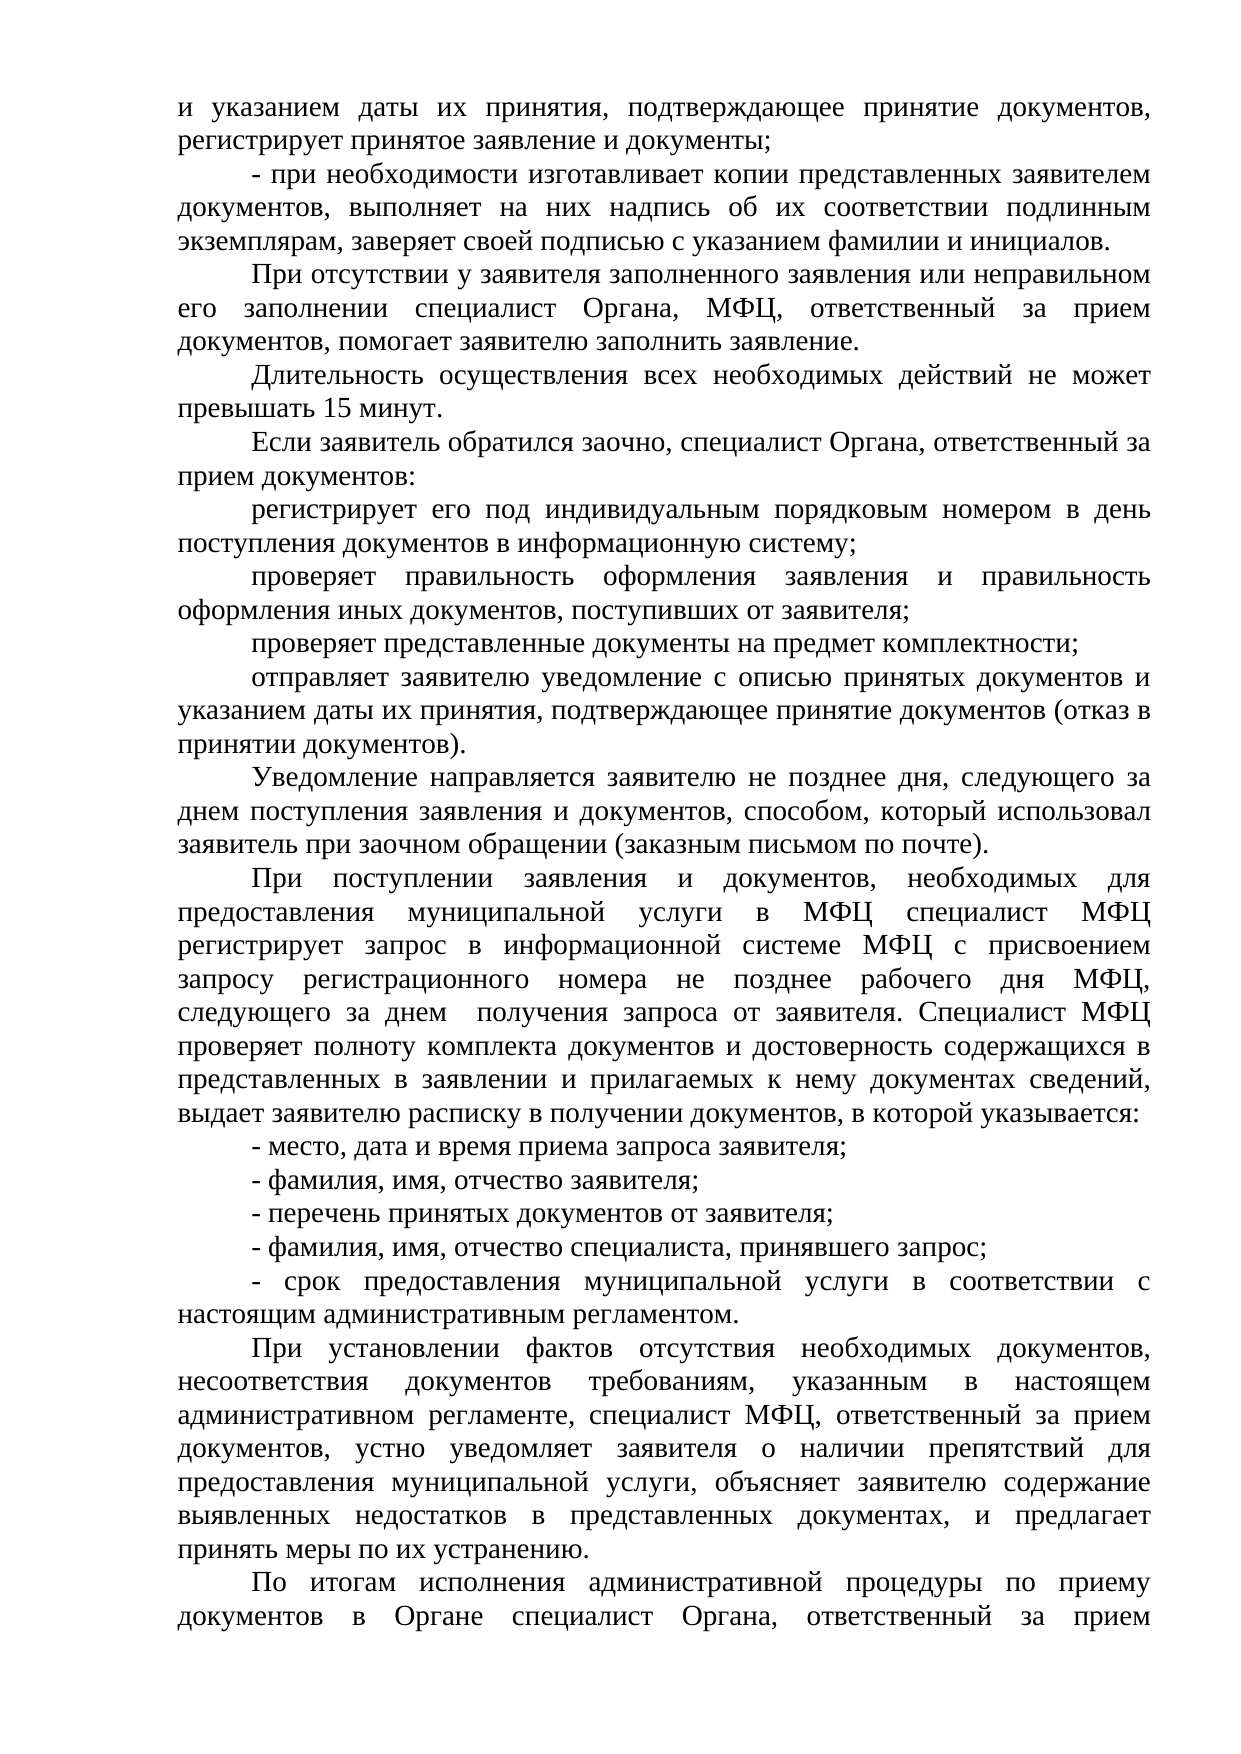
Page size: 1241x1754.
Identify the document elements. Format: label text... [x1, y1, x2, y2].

text - срок предоставления муниципальной услуги в соответствии с настоящим административным регламентом. [177, 1263, 1152, 1330]
text - фамилия, имя, отчество заявителя; [177, 1162, 1152, 1196]
text При установлении фактов отсутствия необходимых документов, несоответствия документов требованиям, указанным в настоящем административном регламенте, специалист МФЦ, ответственный за прием документов, устно уведомляет заявителя о наличии препятствий для предоставления муниципальной услуги, объясняет заявителю содержание выявленных недостатков в представленных документах, и предлагает принять меры по их устранению. [177, 1330, 1152, 1564]
text При отсутствии у заявителя заполненного заявления или неправильном его заполнении специалист Органа, МФЦ, ответственный за прием документов, помогает заявителю заполнить заявление. [177, 256, 1152, 357]
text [177, 89, 1152, 156]
text - перечень принятых документов от заявителя; [177, 1196, 1152, 1229]
text - фамилия, имя, отчество специалиста, принявшего запрос; [177, 1229, 1152, 1263]
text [177, 1564, 1152, 1632]
text Уведомление направляется заявителю не позднее дня, следующего за днем поступления заявления и документов, способом, который использовал заявитель при заочном обращении (заказным письмом по почте). [177, 759, 1152, 860]
text отправляет заявителю уведомление с описью принятых документов и указанием даты их принятия, подтверждающее принятие документов (отказ в принятии документов). [177, 659, 1152, 759]
text регистрирует его под индивидуальным порядковым номером в день поступления документов в информационную систему; [177, 491, 1152, 558]
text проверяет представленные документы на предмет комплектности; [177, 625, 1152, 659]
text проверяет правильность оформления заявления и правильность оформления иных документов, поступивших от заявителя; [177, 558, 1152, 625]
text - место, дата и время приема запроса заявителя; [177, 1128, 1152, 1162]
text При поступлении заявления и документов, необходимых для предоставления муниципальной услуги в МФЦ специалист МФЦ регистрирует запрос в информационной системе МФЦ с присвоением запросу регистрационного номера не позднее рабочего дня МФЦ, следующего за днем получения запроса от заявителя. Специалист МФЦ проверяет полноту комплекта документов и достоверность содержащихся в представленных в заявлении и прилагаемых к нему документах сведений, выдает заявителю расписку в получении документов, в которой указывается: [177, 860, 1152, 1128]
text - при необходимости изготавливает копии представленных заявителем документов, выполняет на них надпись об их соответствии подлинным экземплярам, заверяет своей подписью с указанием фамилии и инициалов. [177, 156, 1152, 256]
text Длительность осуществления всех необходимых действий не может превышать 15 минут. [177, 357, 1152, 424]
text Если заявитель обратился заочно, специалист Органа, ответственный за прием документов: [177, 424, 1152, 491]
